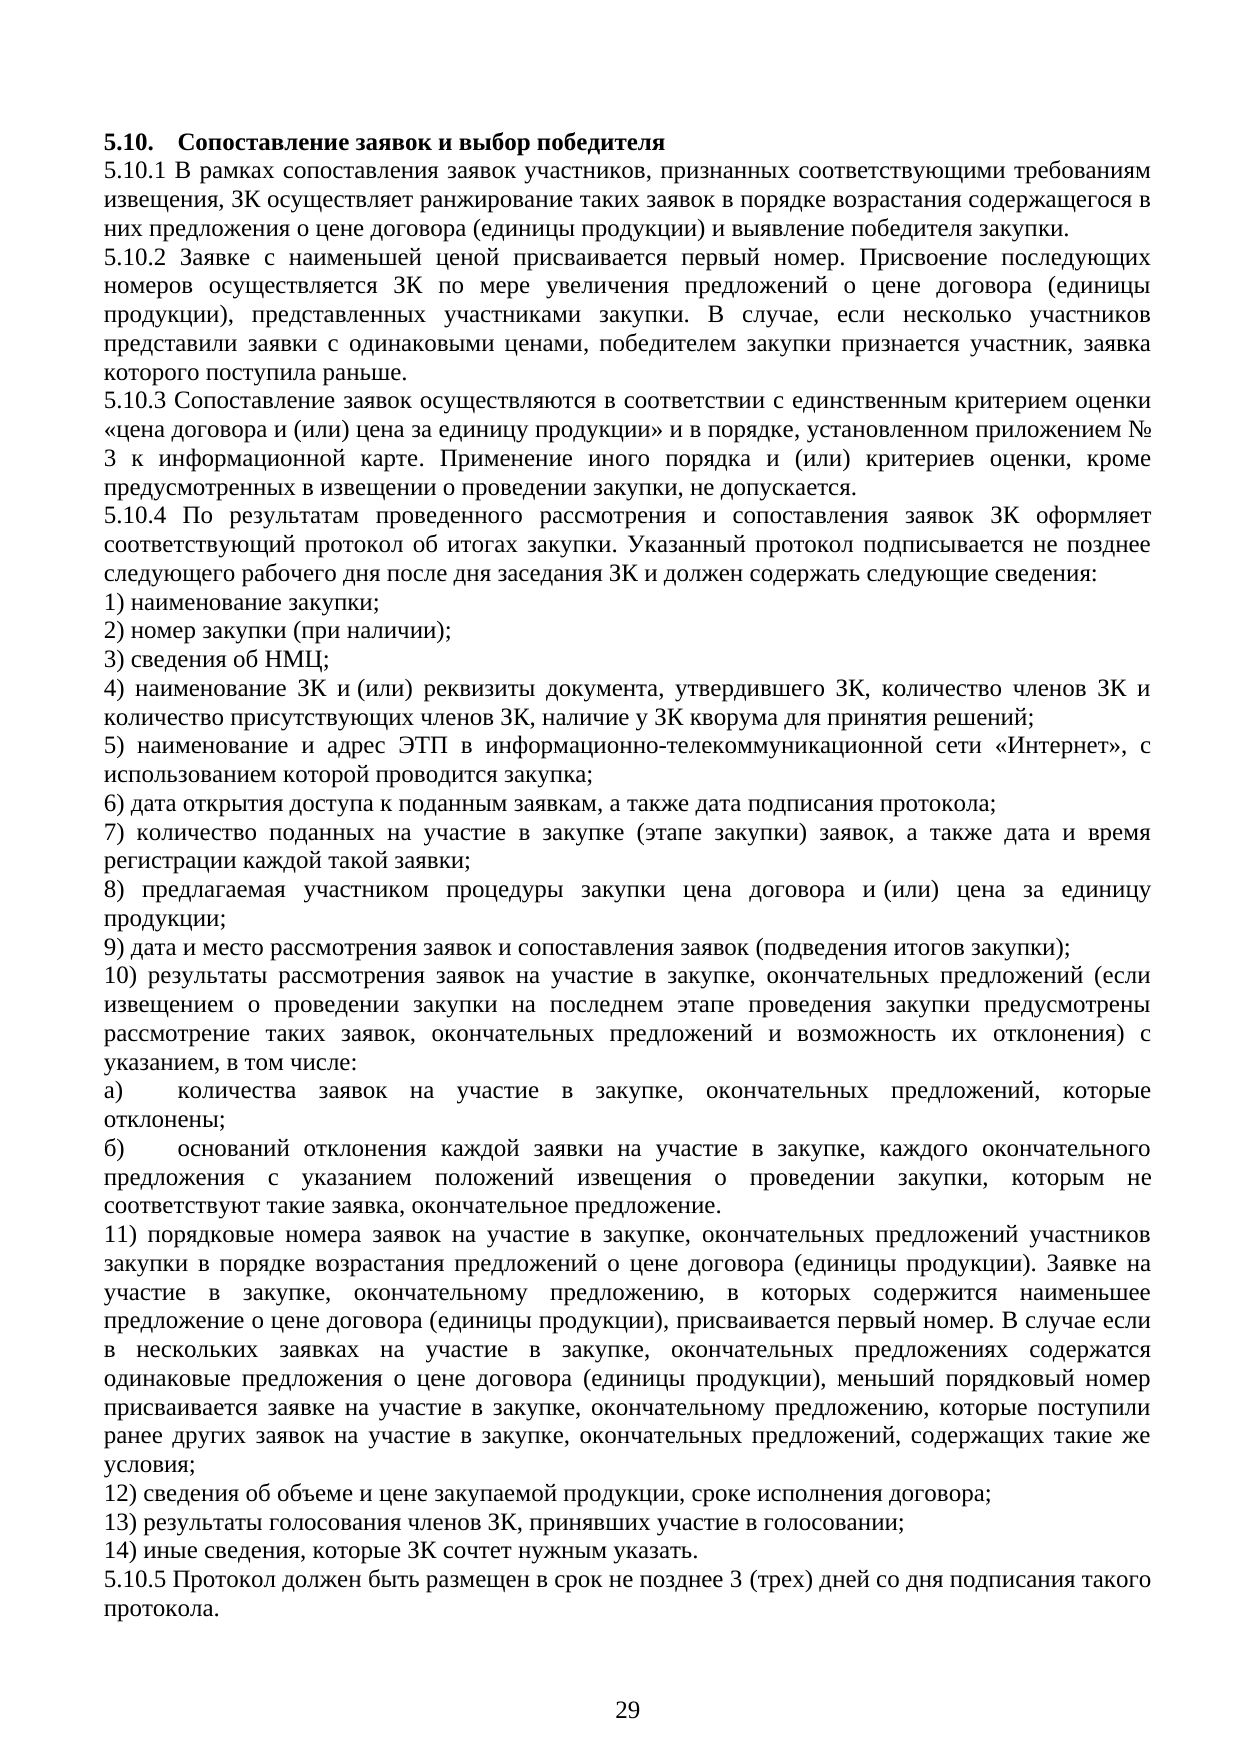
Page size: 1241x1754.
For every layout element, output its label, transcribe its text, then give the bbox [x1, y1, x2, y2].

text 10) результаты рассмотрения заявок на участие в закупке, окончательных предложений (если извещением о проведении закупки на последнем этапе проведения закупки предусмотрены рассмотрение таких заявок, окончательных предложений и возможность их отклонения) с указанием, в том числе: [103, 960, 1152, 1075]
text 4) наименование ЗК и (или) реквизиты документа, утвердившего ЗК, количество членов ЗК и количество присутствующих членов ЗК, наличие у ЗК кворума для принятия решений; [103, 673, 1152, 730]
text 9) дата и место рассмотрения заявок и сопоставления заявок (подведения итогов закупки); [103, 932, 1152, 960]
text 5.10.3 Сопоставление заявок осуществляются в соответствии с единственным критерием оценки «цена договора и (или) цена за единицу продукции» и в порядке, установленном приложением № 3 к информационной карте. Применение иного порядка и (или) критериев оценки, кроме предусмотренных в извещении о проведении закупки, не допускается. [103, 385, 1152, 500]
text 5) наименование и адрес ЭТП в информационно-телекоммуникационной сети «Интернет», с использованием которой проводится закупка; [103, 730, 1152, 788]
text 7) количество поданных на участие в закупке (этапе закупки) заявок, а также дата и время регистрации каждой такой заявки; [103, 817, 1152, 874]
text 11) порядковые номера заявок на участие в закупке, окончательных предложений участников закупки в порядке возрастания предложений о цене договора (единицы продукции). Заявке на участие в закупке, окончательному предложению, в которых содержится наименьшее предложение о цене договора (единицы продукции), присваивается первый номер. В случае если в нескольких заявках на участие в закупке, окончательных предложениях содержатся одинаковые предложения о цене договора (единицы продукции), меньший порядковый номер присваивается заявке на участие в закупке, окончательному предложению, которые поступили ранее других заявок на участие в закупке, окончательных предложений, содержащих такие же условия; [103, 1219, 1152, 1478]
text 5.10.2 Заявке с наименьшей ценой присваивается первый номер. Присвоение последующих номеров осуществляется ЗК по мере увеличения предложений о цене договора (единицы продукции), представленных участниками закупки. В случае, если несколько участников представили заявки с одинаковыми ценами, победителем закупки признается участник, заявка которого поступила раньше. [103, 242, 1152, 385]
text 3) сведения об НМЦ; [103, 644, 1152, 673]
text б) оснований отклонения каждой заявки на участие в закупке, каждого окончательного предложения с указанием положений извещения о проведении закупки, которым не соответствуют такие заявка, окончательное предложение. [103, 1133, 1152, 1219]
text 14) иные сведения, которые ЗК сочтет нужным указать. [103, 1535, 1152, 1564]
text 5.10.4 По результатам проведенного рассмотрения и сопоставления заявок ЗК оформляет соответствующий протокол об итогах закупки. Указанный протокол подписывается не позднее следующего рабочего дня после дня заседания ЗК и должен содержать следующие сведения: [103, 500, 1152, 587]
text 1) наименование закупки; [103, 587, 1152, 615]
text 2) номер закупки (при наличии); [103, 615, 1152, 644]
text 13) результаты голосования членов ЗК, принявших участие в голосовании; [103, 1507, 1152, 1535]
list Сопоставление заявок и выбор победителя [103, 127, 1152, 155]
text 8) предлагаемая участником процедуры закупки цена договора и (или) цена за единицу продукции; [103, 874, 1152, 932]
text 5.10.5 Протокол должен быть размещен в срок не позднее 3 (трех) дней со дня подписания такого протокола. [103, 1564, 1152, 1622]
text а) количества заявок на участие в закупке, окончательных предложений, которые отклонены; [103, 1075, 1152, 1133]
text 5.10.1 В рамках сопоставления заявок участников, признанных соответствующими требованиям извещения, ЗК осуществляет ранжирование таких заявок в порядке возрастания содержащегося в них предложения о цене договора (единицы продукции) и выявление победителя закупки. [103, 155, 1152, 242]
text 12) сведения об объеме и цене закупаемой продукции, сроке исполнения договора; [103, 1478, 1152, 1507]
text 6) дата открытия доступа к поданным заявкам, а также дата подписания протокола; [103, 788, 1152, 817]
